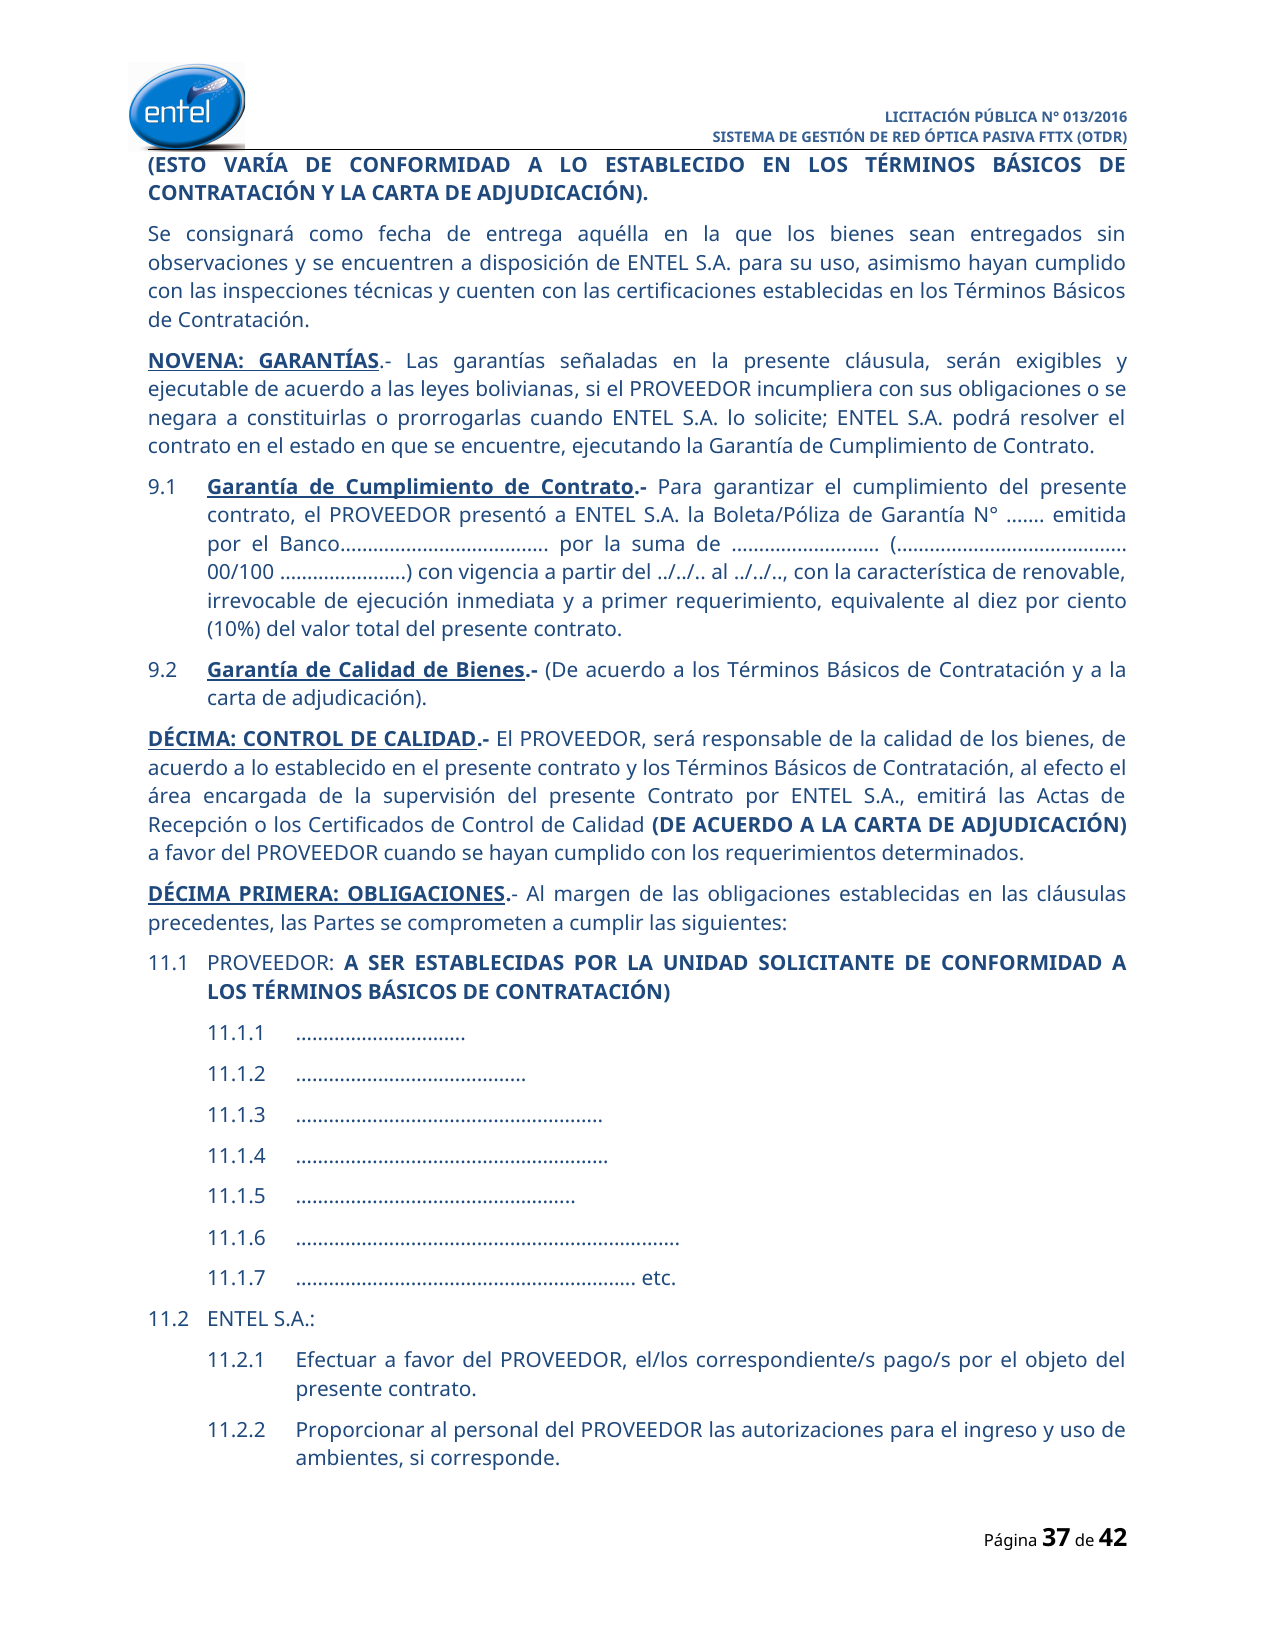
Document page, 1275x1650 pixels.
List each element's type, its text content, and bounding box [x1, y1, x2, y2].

text 9.1 Garantía de Cumplimiento de Contrato.- Para garantizar el cumplimiento del presente contrato, el PROVEEDOR presentó a ENTEL S.A. la Boleta/Póliza de Garantía N° ……. emitida por el Banco……………………………….. por la suma de ……………………… (…………………………………… 00/100 …………………..) con vigencia a partir del ../../.. al ../../.., con la característica de renovable, irrevocable de ejecución inmediata y a primer requerimiento, equivalente al diez por ciento (10%) del valor total del presente contrato. [148, 472, 1127, 643]
text NOVENA: GARANTÍAS.- Las garantías señaladas en la presente cláusula, serán exigibles y ejecutable de acuerdo a las leyes bolivianas, si el PROVEEDOR incumpliera con sus obligaciones o se negara a constituirlas o prorrogarlas cuando ENTEL S.A. lo solicite; ENTEL S.A. podrá resolver el contrato en el estado en que se encuentre, ejecutando la Garantía de Cumplimiento de Contrato. [148, 346, 1127, 459]
text 11.2.1 Efectuar a favor del PROVEEDOR, el/los correspondiente/s pago/s por el objeto del presente contrato. [207, 1345, 1127, 1402]
text (ESTO VARÍA DE CONFORMIDAD A LO ESTABLECIDO EN LOS TÉRMINOS BÁSICOS DE CONTRATACIÓN Y LA CARTA DE ADJUDICACIÓN). [148, 150, 1127, 207]
text 11.1.5 …………………………………………... [207, 1182, 1127, 1210]
text 11.1.7 …………………………………………………….. etc. [207, 1263, 1127, 1292]
text 11.1.3 ……………………………………………….. [207, 1100, 1127, 1128]
text 11.1.1 …………………………. [207, 1018, 1127, 1046]
text Se consignará como fecha de entrega aquélla en la que los bienes sean entregados sin observaciones y se encuentren a disposición de ENTEL S.A. para su uso, asimismo hayan cumplido con las inspecciones técnicas y cuenten con las certificaciones establecidas en los Términos Básicos de Contratación. [148, 219, 1127, 333]
text 11.2.2 Proporcionar al personal del PROVEEDOR las autorizaciones para el ingreso y uso de ambientes, si corresponde. [207, 1415, 1127, 1472]
text DÉCIMA: CONTROL DE CALIDAD.- El PROVEEDOR, será responsable de la calidad de los bienes, de acuerdo a lo establecido en el presente contrato y los Términos Básicos de Contratación, al efecto el área encargada de la supervisión del presente Contrato por ENTEL S.A., emitirá las Actas de Recepción o los Certificados de Control de Calidad (DE ACUERDO A LA CARTA DE ADJUDICACIÓN) a favor del PROVEEDOR cuando se hayan cumplido con los requerimientos determinados. [148, 724, 1127, 867]
picture [128, 62, 246, 152]
text 11.1.6 ……………………………………………………………. [207, 1223, 1127, 1251]
text 11.1.4 ………………………………………………… [207, 1141, 1127, 1169]
text 11.2 ENTEL S.A.: [148, 1304, 1127, 1333]
text DÉCIMA PRIMERA: OBLIGACIONES.- Al margen de las obligaciones establecidas en las cláusulas precedentes, las Partes se comprometen a cumplir las siguientes: [148, 879, 1127, 936]
text 11.1.2 …………………………………... [207, 1059, 1127, 1087]
text 11.1 PROVEEDOR: A SER ESTABLECIDAS POR LA UNIDAD SOLICITANTE DE CONFORMIDAD A LOS TÉRMINOS BÁSICOS DE CONTRATACIÓN) [148, 948, 1127, 1005]
text 9.2 Garantía de Calidad de Bienes.- (De acuerdo a los Términos Básicos de Contratación y a la carta de adjudicación). [148, 655, 1127, 712]
